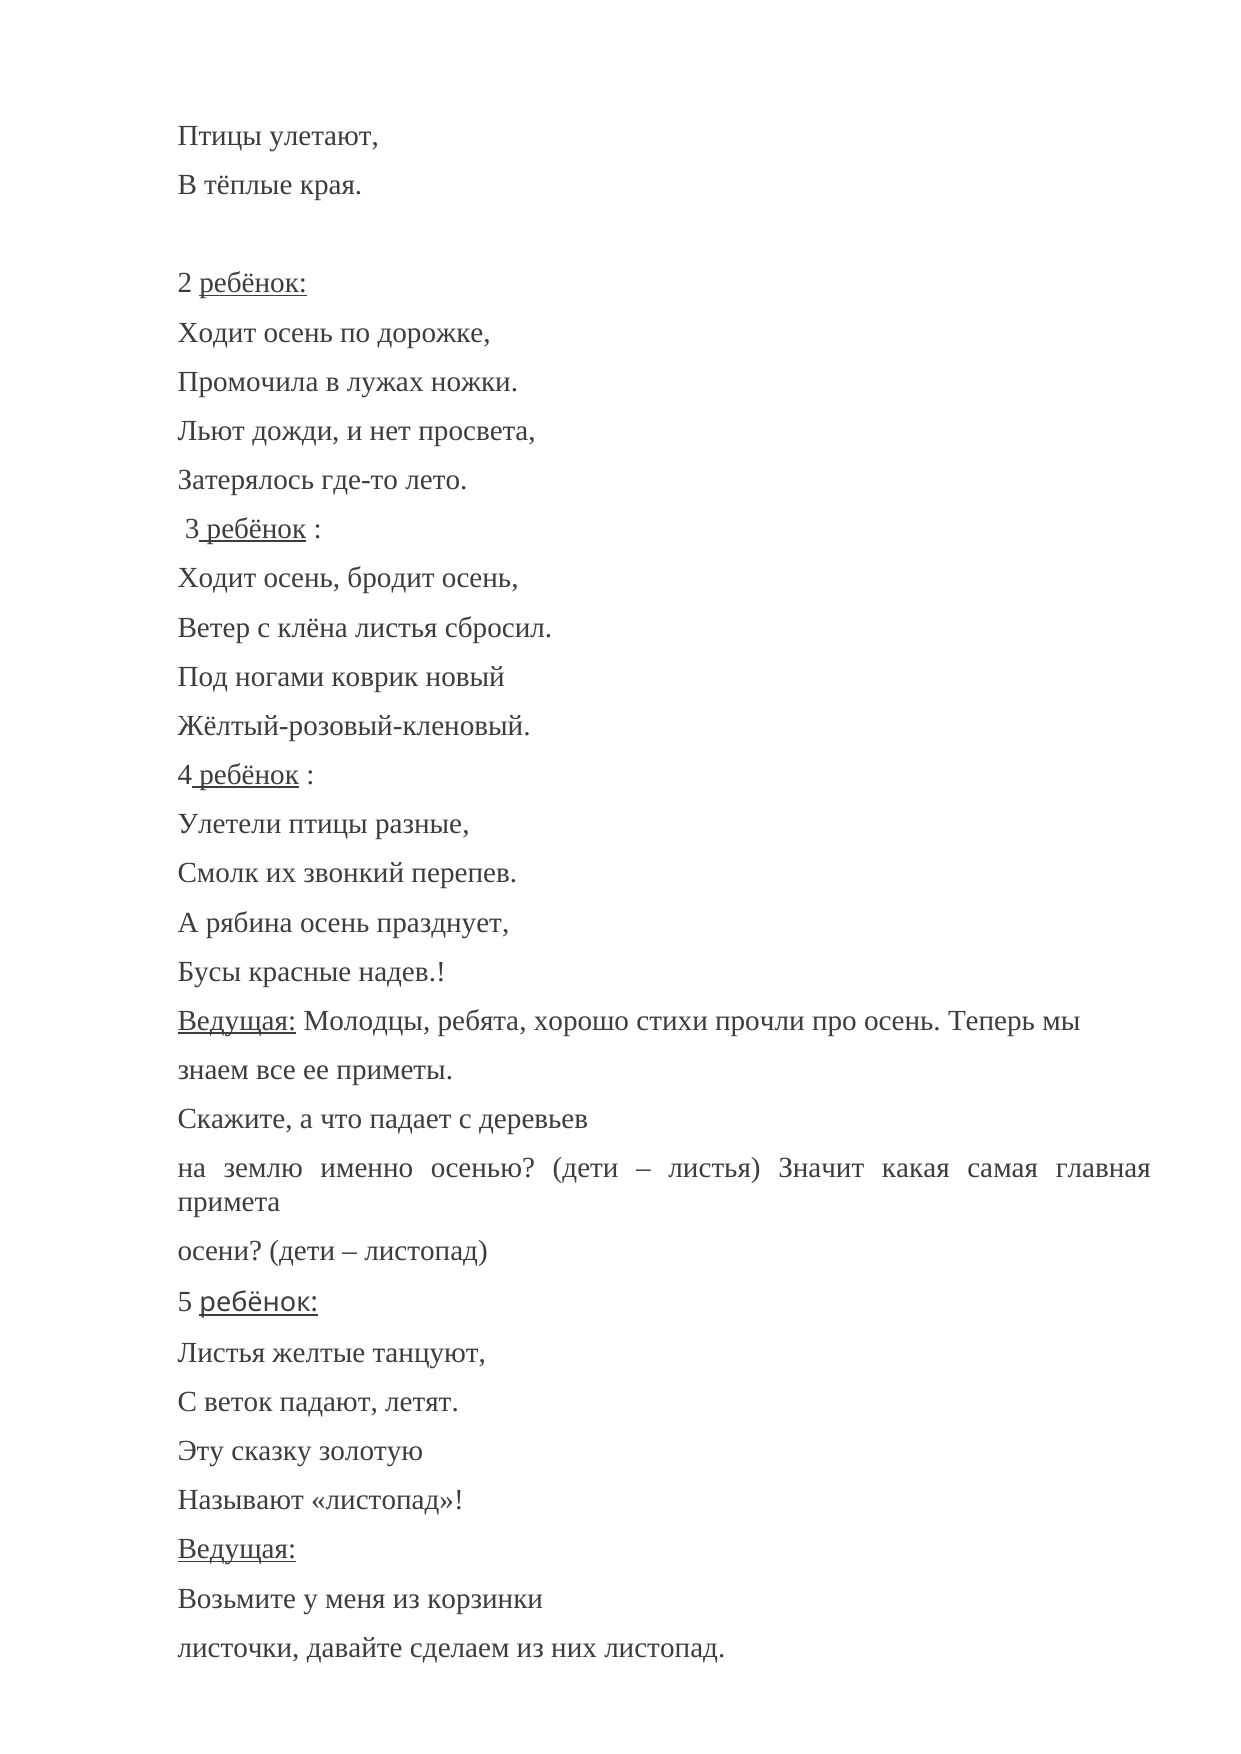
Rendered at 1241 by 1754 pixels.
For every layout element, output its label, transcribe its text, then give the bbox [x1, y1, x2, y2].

text Жёлтый-розовый-кленовый. [177, 708, 1152, 742]
text Возьмите у меня из корзинки [177, 1581, 1152, 1614]
text на землю именно осенью? (дети – листья) Значит какая самая главная примета [177, 1151, 1152, 1218]
text 3 ребёнок : [177, 511, 1152, 545]
text Ветер с клёна листья сбросил. [177, 610, 1152, 643]
text Листья желтые танцуют, [177, 1335, 1152, 1368]
text Под ногами коврик новый [177, 659, 1152, 692]
text В тёплые края. [177, 167, 1152, 201]
text 2 ребёнок: [177, 266, 1152, 299]
text Ведущая: Молодцы, ребята, хорошо стихи прочли про осень. Теперь мы [177, 1003, 1152, 1037]
text Птицы улетают, [177, 118, 1152, 152]
text Называют «листопад»! [177, 1482, 1152, 1516]
text Ходит осень по дорожке, [177, 315, 1152, 348]
text С веток падают, летят. [177, 1384, 1152, 1418]
text Эту сказку золотую [177, 1433, 1152, 1467]
text 5 ребёнок: [177, 1282, 1152, 1319]
text Улетели птицы разные, [177, 806, 1152, 840]
text Промочила в лужах ножки. [177, 364, 1152, 397]
text Затерялось где-то лето. [177, 462, 1152, 496]
text листочки, давайте сделаем из них листопад. [177, 1630, 1152, 1663]
text осени? (дети – листопад) [177, 1233, 1152, 1267]
text А рябина осень празднует, [177, 905, 1152, 938]
text Смолк их звонкий перепев. [177, 856, 1152, 889]
text 4 ребёнок : [177, 757, 1152, 791]
text знаем все ее приметы. [177, 1052, 1152, 1086]
text Бусы красные надев.! [177, 954, 1152, 987]
text Ведущая: [177, 1532, 1152, 1565]
text Скажите, а что падает с деревьев [177, 1101, 1152, 1135]
text Льют дожди, и нет просвета, [177, 413, 1152, 447]
text Ходит осень, бродит осень, [177, 561, 1152, 594]
